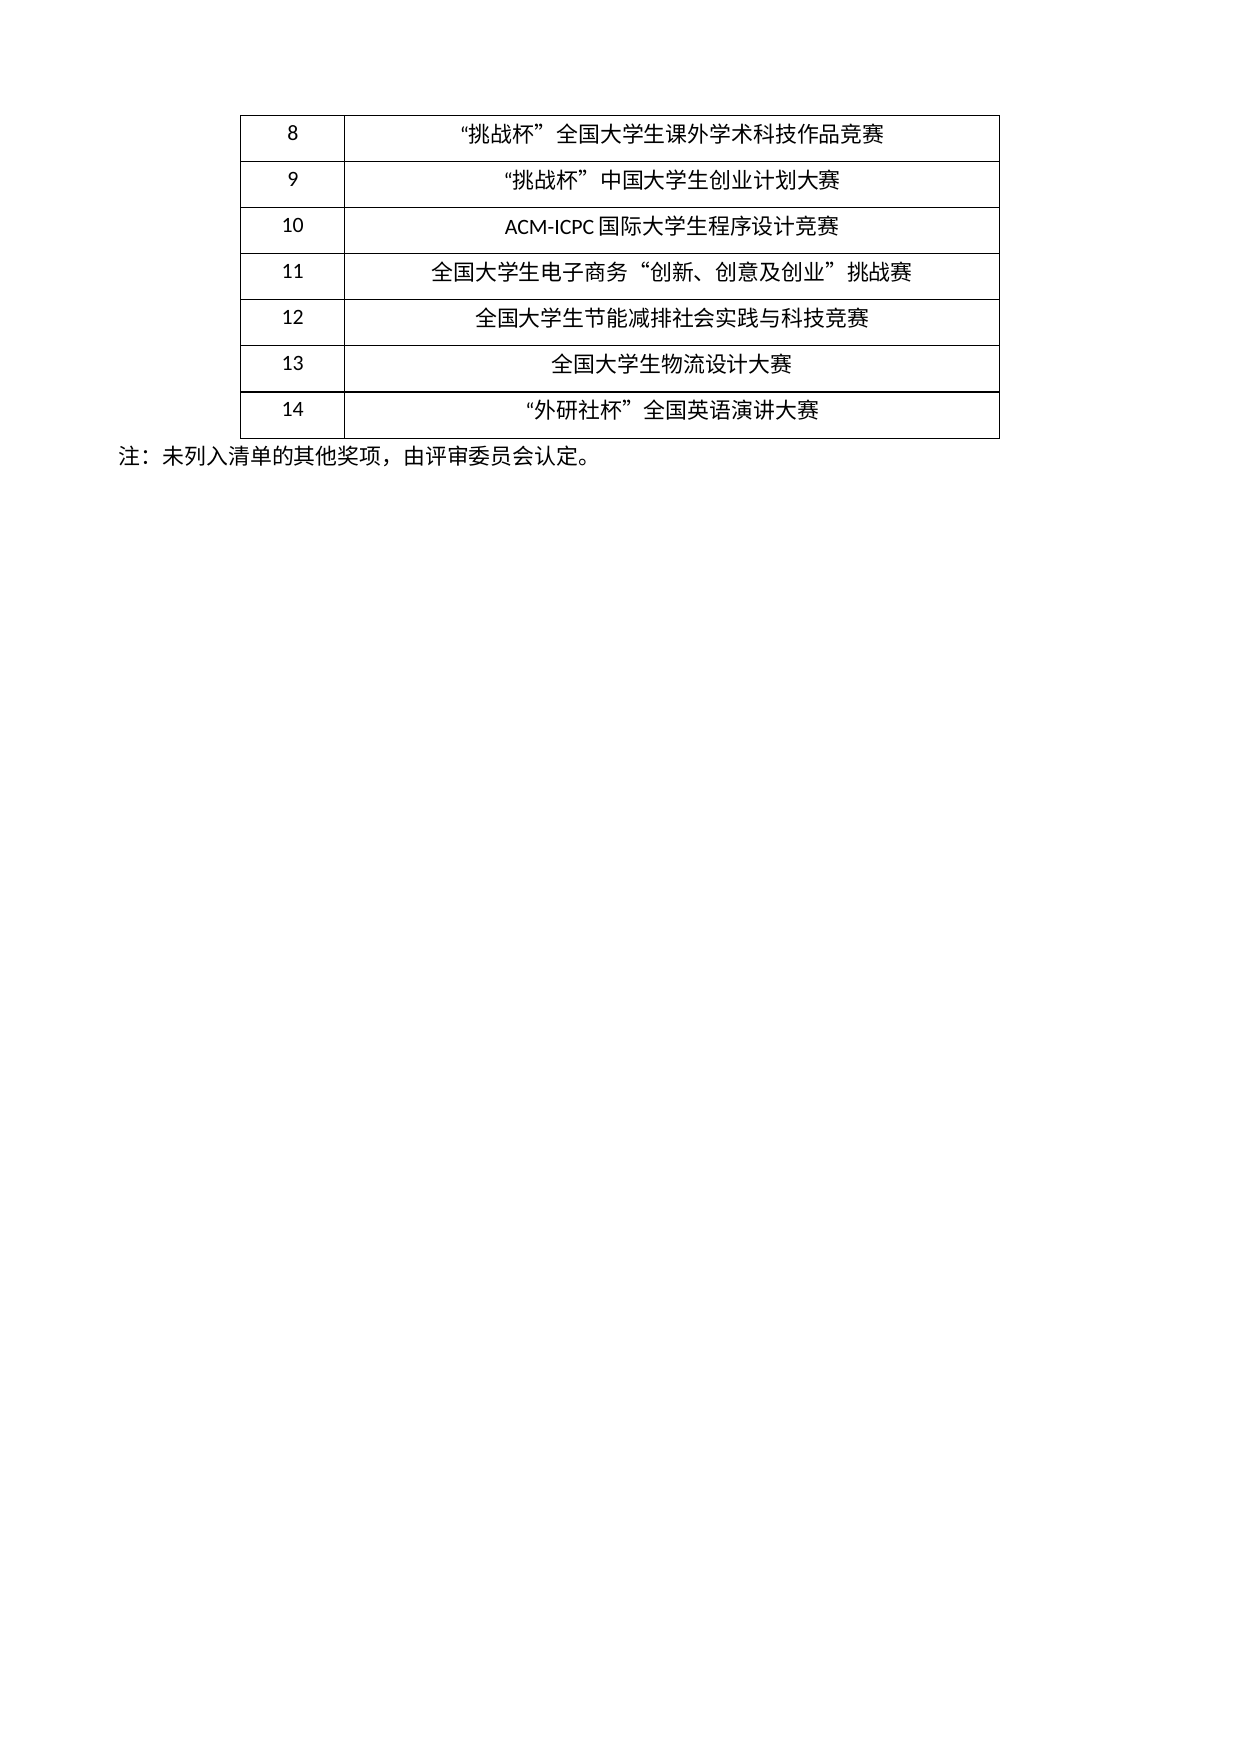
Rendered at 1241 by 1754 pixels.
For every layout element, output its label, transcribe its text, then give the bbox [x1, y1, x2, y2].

table_cell “挑战杯”中国大学生创业计划大赛 [345, 162, 999, 207]
table_cell 13 [241, 346, 344, 391]
table_cell 9 [241, 162, 344, 207]
table_cell 8 [241, 116, 344, 161]
table_cell 12 [241, 300, 344, 345]
table_cell 全国大学生节能减排社会实践与科技竞赛 [345, 300, 999, 345]
table_cell “外研社杯”全国英语演讲大赛 [345, 393, 999, 437]
table_cell 14 [241, 393, 344, 437]
table_cell 全国大学生物流设计大赛 [345, 346, 999, 391]
table_cell 全国大学生电子商务“创新、创意及创业”挑战赛 [345, 254, 999, 299]
table_cell “挑战杯”全国大学生课外学术科技作品竞赛 [345, 116, 999, 161]
table_cell 10 [241, 208, 344, 253]
table_cell ACM-ICPC国际大学生程序设计竞赛 [345, 208, 999, 253]
table_cell 11 [241, 254, 344, 299]
text 注：未列入清单的其他奖项，由评审委员会认定。 [75, 438, 1165, 471]
